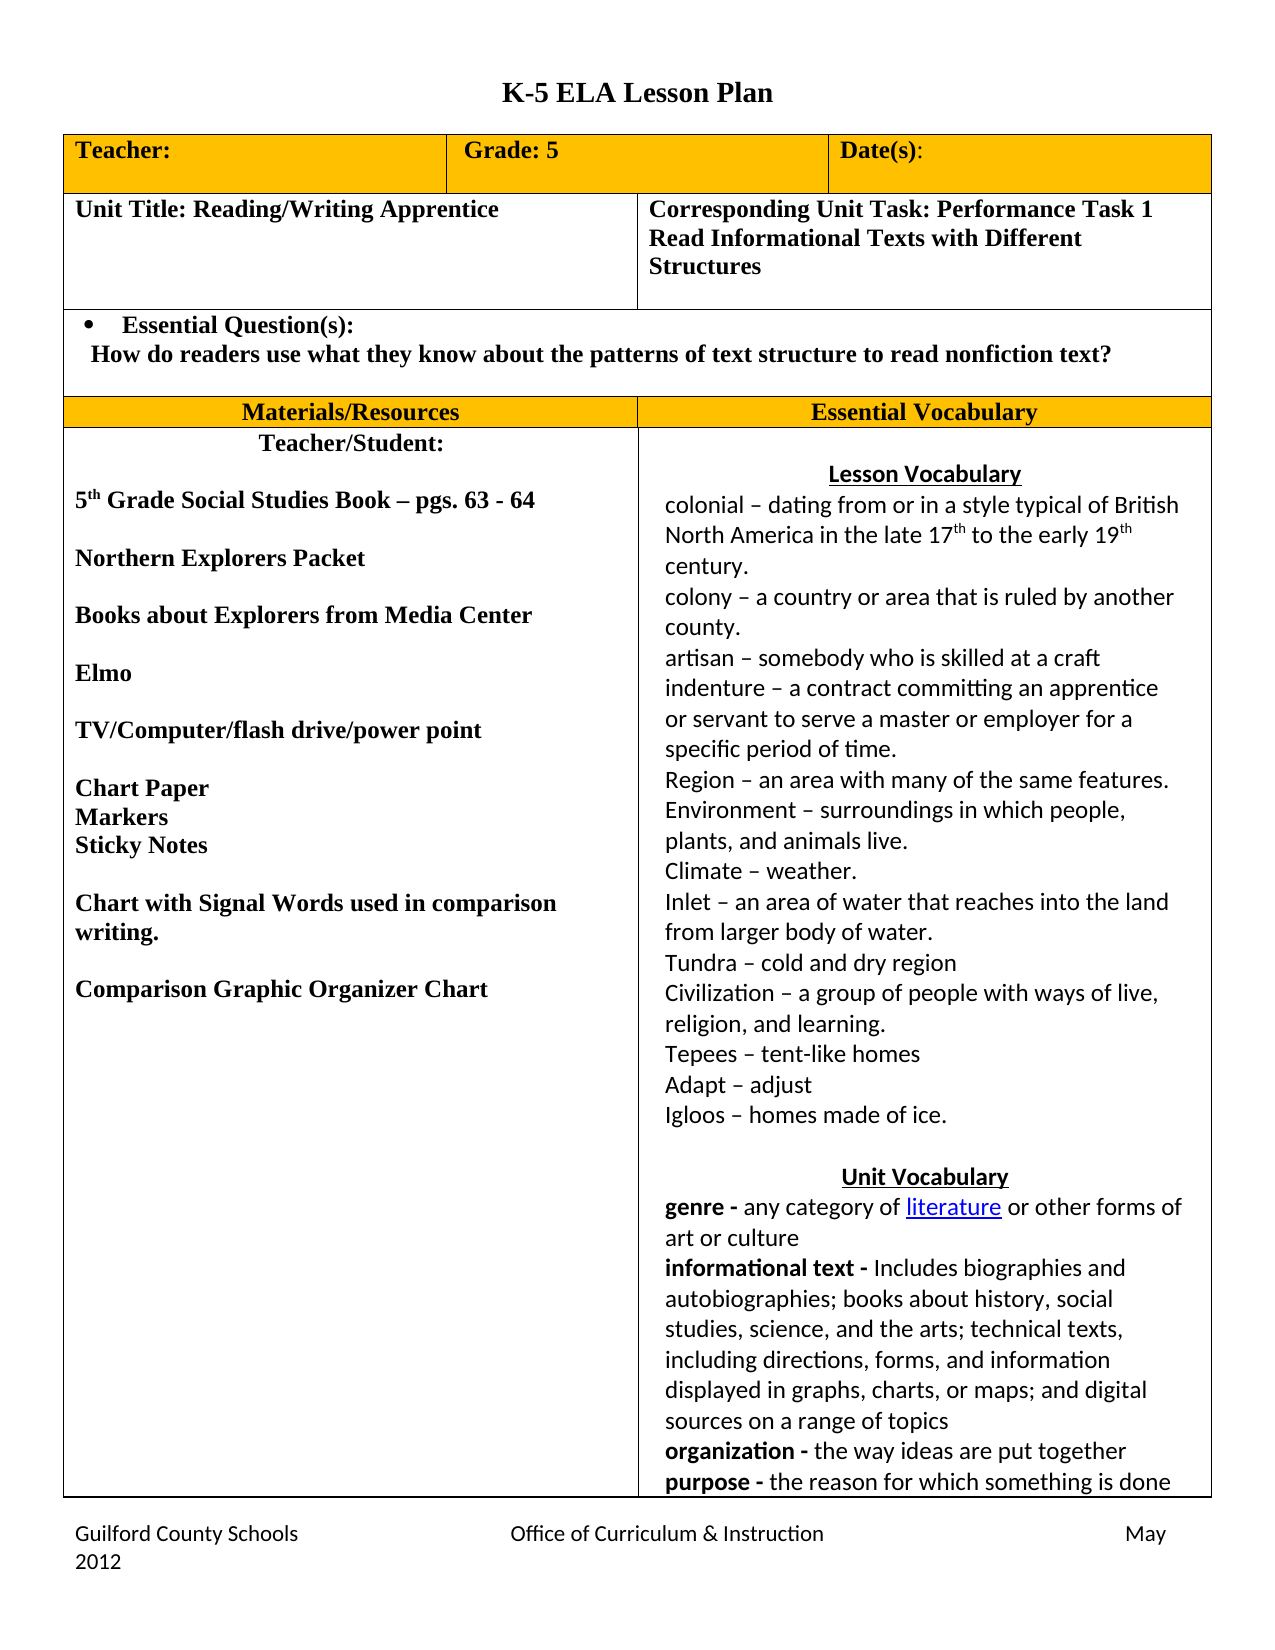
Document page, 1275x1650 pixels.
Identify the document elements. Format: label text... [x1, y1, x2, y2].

table_cell Essential Question(s): How do readers use what they know about the patterns of text structure to read nonfiction text? [64, 310, 1211, 396]
table_cell Materials/Resources [64, 397, 637, 427]
table_cell Corresponding Unit Task: Performance Task 1 Read Informational Texts with Different Structures [638, 194, 1211, 309]
text K-5 ELA Lesson Plan [75, 75, 1200, 108]
table_cell Essential Vocabulary [638, 397, 1211, 427]
table_header Date(s): [829, 135, 1211, 193]
table_cell Unit Title: Reading/Writing Apprentice [64, 194, 637, 309]
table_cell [64, 428, 638, 1496]
table_header Grade: 5 [447, 135, 828, 193]
table_header Teacher: [64, 135, 446, 193]
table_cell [639, 428, 1211, 1496]
